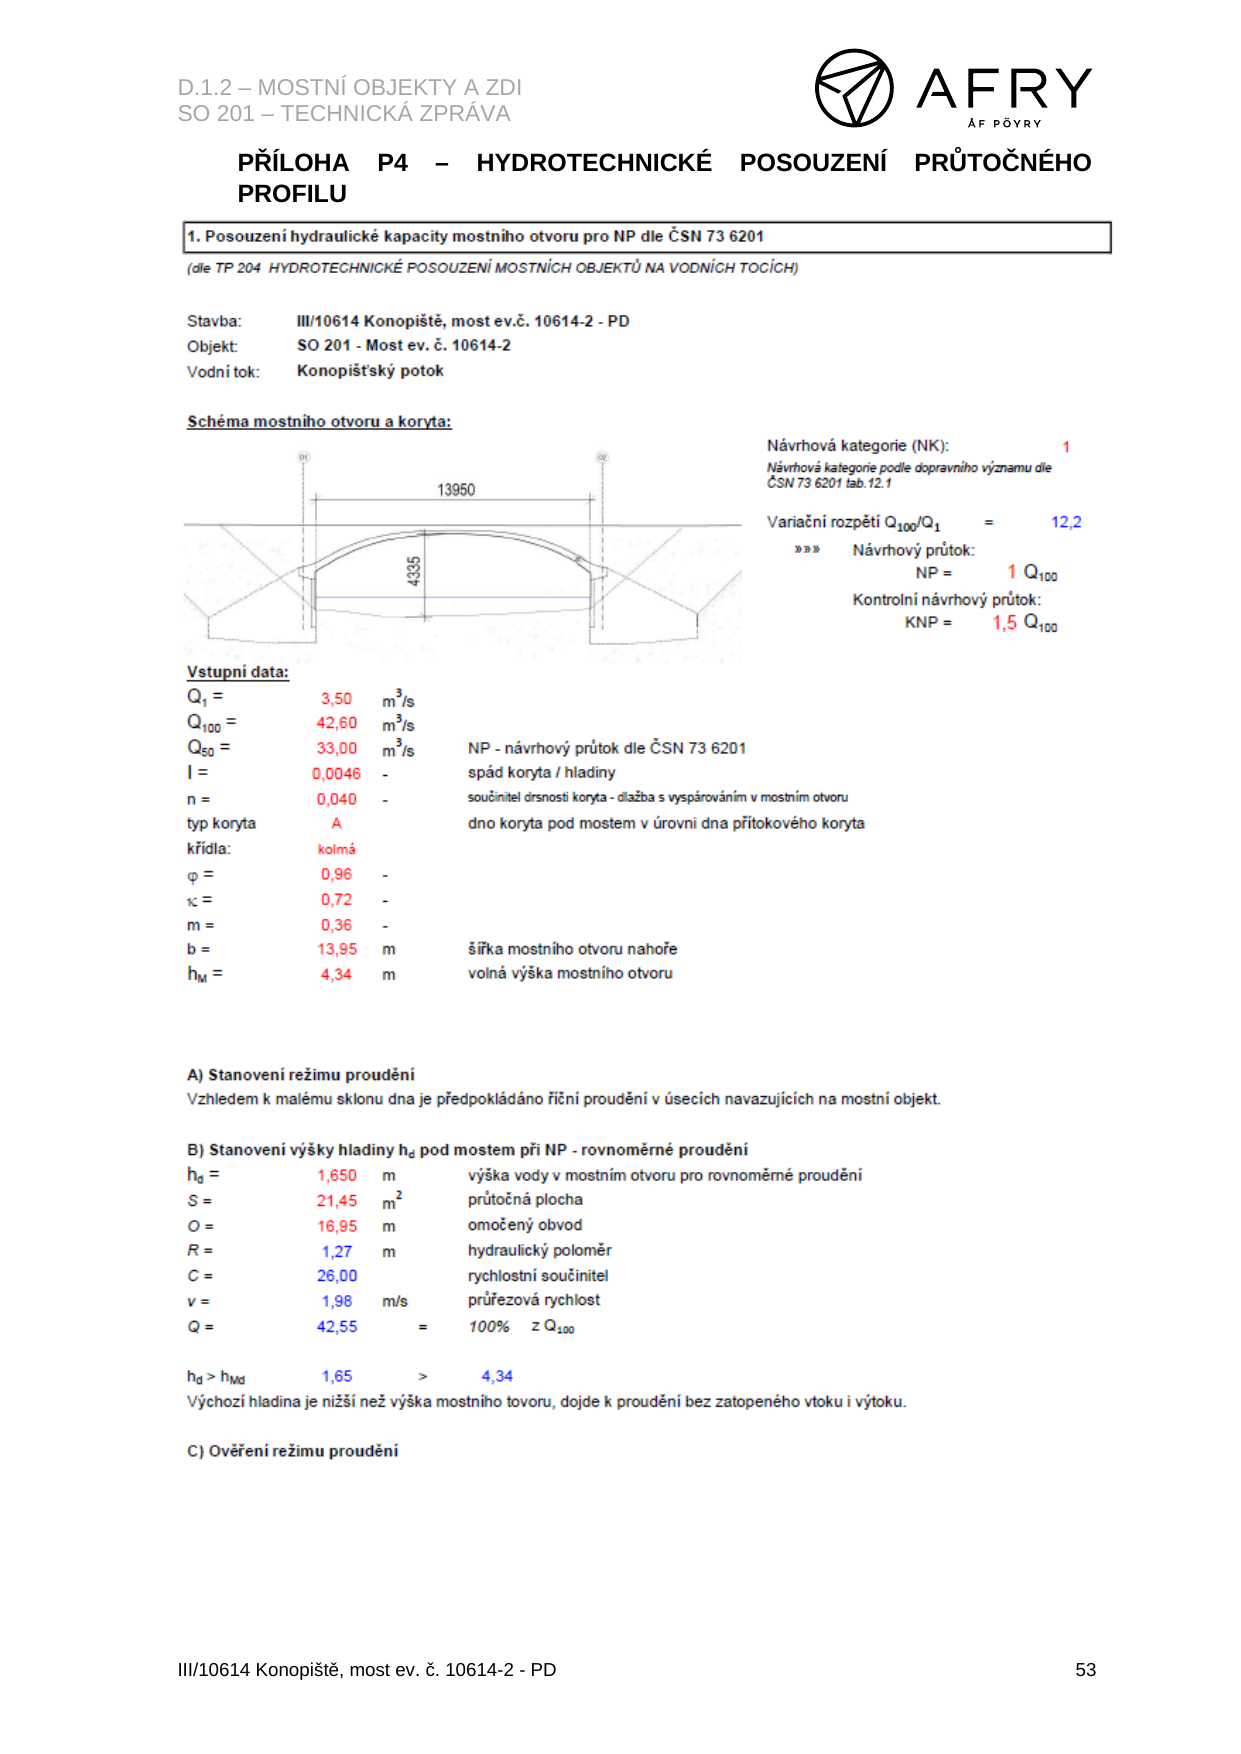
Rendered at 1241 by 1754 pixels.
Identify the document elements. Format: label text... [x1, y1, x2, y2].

picture [177, 216, 1122, 1468]
subtitle PŘÍLOHA P4 – HYDROTECHNICKÉ POSOUZENÍ PRŮTOČNÉHO PROFILU [237, 148, 1092, 207]
